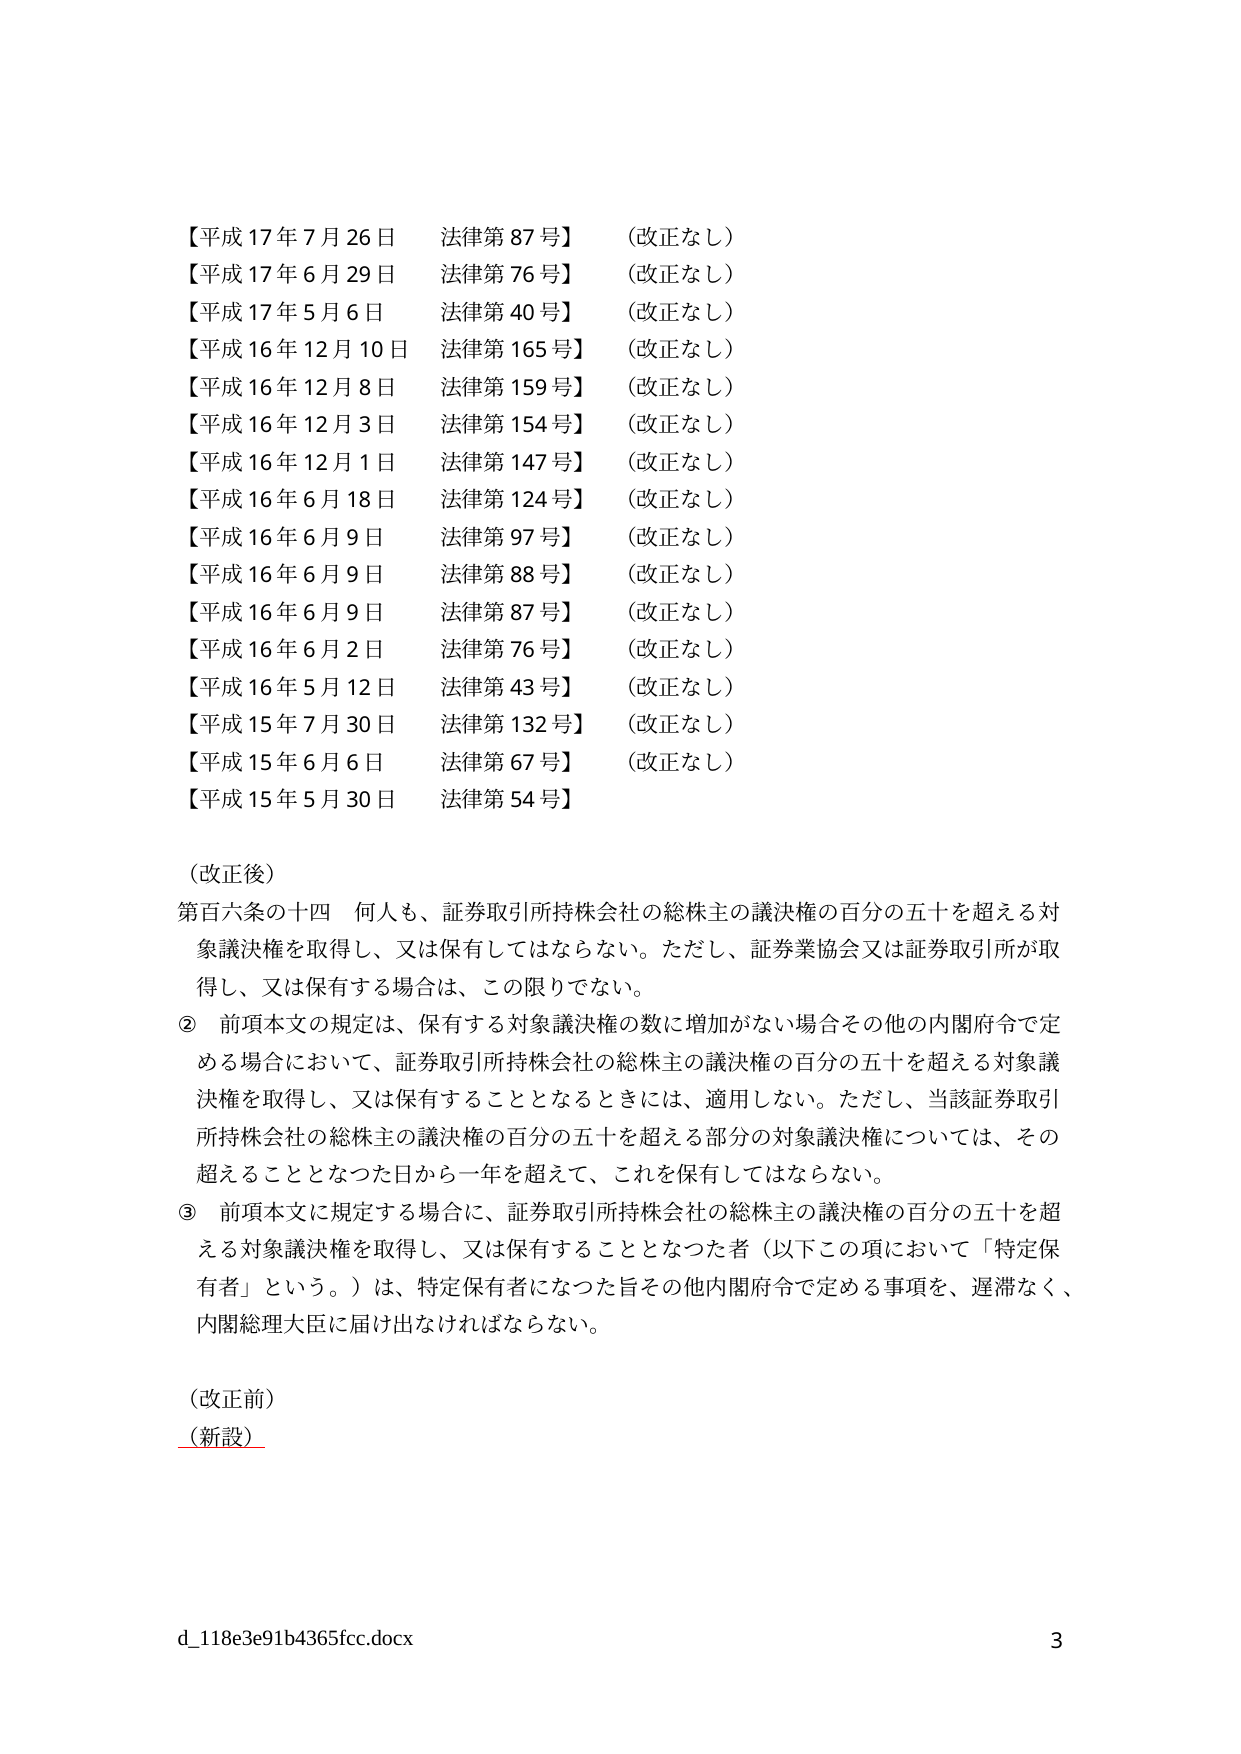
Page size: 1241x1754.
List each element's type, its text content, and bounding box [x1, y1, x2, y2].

text 【平成15年5月30日 法律第54号】 [177, 779, 1063, 817]
text 【平成16年6月9日 法律第87号】 （改正なし） [177, 592, 1063, 629]
text 【平成16年6月9日 法律第97号】 （改正なし） [177, 517, 1063, 554]
text 【平成16年6月18日 法律第124号】 （改正なし） [177, 479, 1063, 517]
text 【平成16年12月8日 法律第159号】 （改正なし） [177, 367, 1063, 404]
text ③ 前項本文に規定する場合に、証券取引所持株会社の総株主の議決権の百分の五十を超える対象議決権を取得し、又は保有することとなつた者（以下この項において「特定保有者」という。）は、特定保有者になつた旨その他内閣府令で定める事項を、遅滞なく、内閣総理大臣に届け出なければならない。 [177, 1192, 1063, 1342]
text 【平成15年6月6日 法律第67号】 （改正なし） [177, 742, 1063, 779]
text （改正前） [177, 1379, 1063, 1417]
text 【平成17年7月26日 法律第87号】 （改正なし） [177, 217, 1063, 254]
text 第百六条の十四 何人も、証券取引所持株会社の総株主の議決権の百分の五十を超える対象議決権を取得し、又は保有してはならない。ただし、証券業協会又は証券取引所が取得し、又は保有する場合は、この限りでない。 [177, 892, 1063, 1004]
text 【平成16年12月10日 法律第165号】 （改正なし） [177, 329, 1063, 367]
text 【平成17年5月6日 法律第40号】 （改正なし） [177, 292, 1063, 329]
text 【平成16年12月1日 法律第147号】 （改正なし） [177, 442, 1063, 479]
text 【平成15年7月30日 法律第132号】 （改正なし） [177, 704, 1063, 742]
text 【平成16年12月3日 法律第154号】 （改正なし） [177, 404, 1063, 442]
text （新設） [177, 1417, 1063, 1454]
text （改正後） [177, 854, 1063, 892]
text 【平成16年6月2日 法律第76号】 （改正なし） [177, 629, 1063, 667]
text 【平成17年6月29日 法律第76号】 （改正なし） [177, 254, 1063, 292]
text 【平成16年5月12日 法律第43号】 （改正なし） [177, 667, 1063, 704]
text 【平成16年6月9日 法律第88号】 （改正なし） [177, 554, 1063, 592]
text ② 前項本文の規定は、保有する対象議決権の数に増加がない場合その他の内閣府令で定める場合において、証券取引所持株会社の総株主の議決権の百分の五十を超える対象議決権を取得し、又は保有することとなるときには、適用しない。ただし、当該証券取引所持株会社の総株主の議決権の百分の五十を超える部分の対象議決権については、その超えることとなつた日から一年を超えて、これを保有してはならない。 [177, 1004, 1063, 1192]
